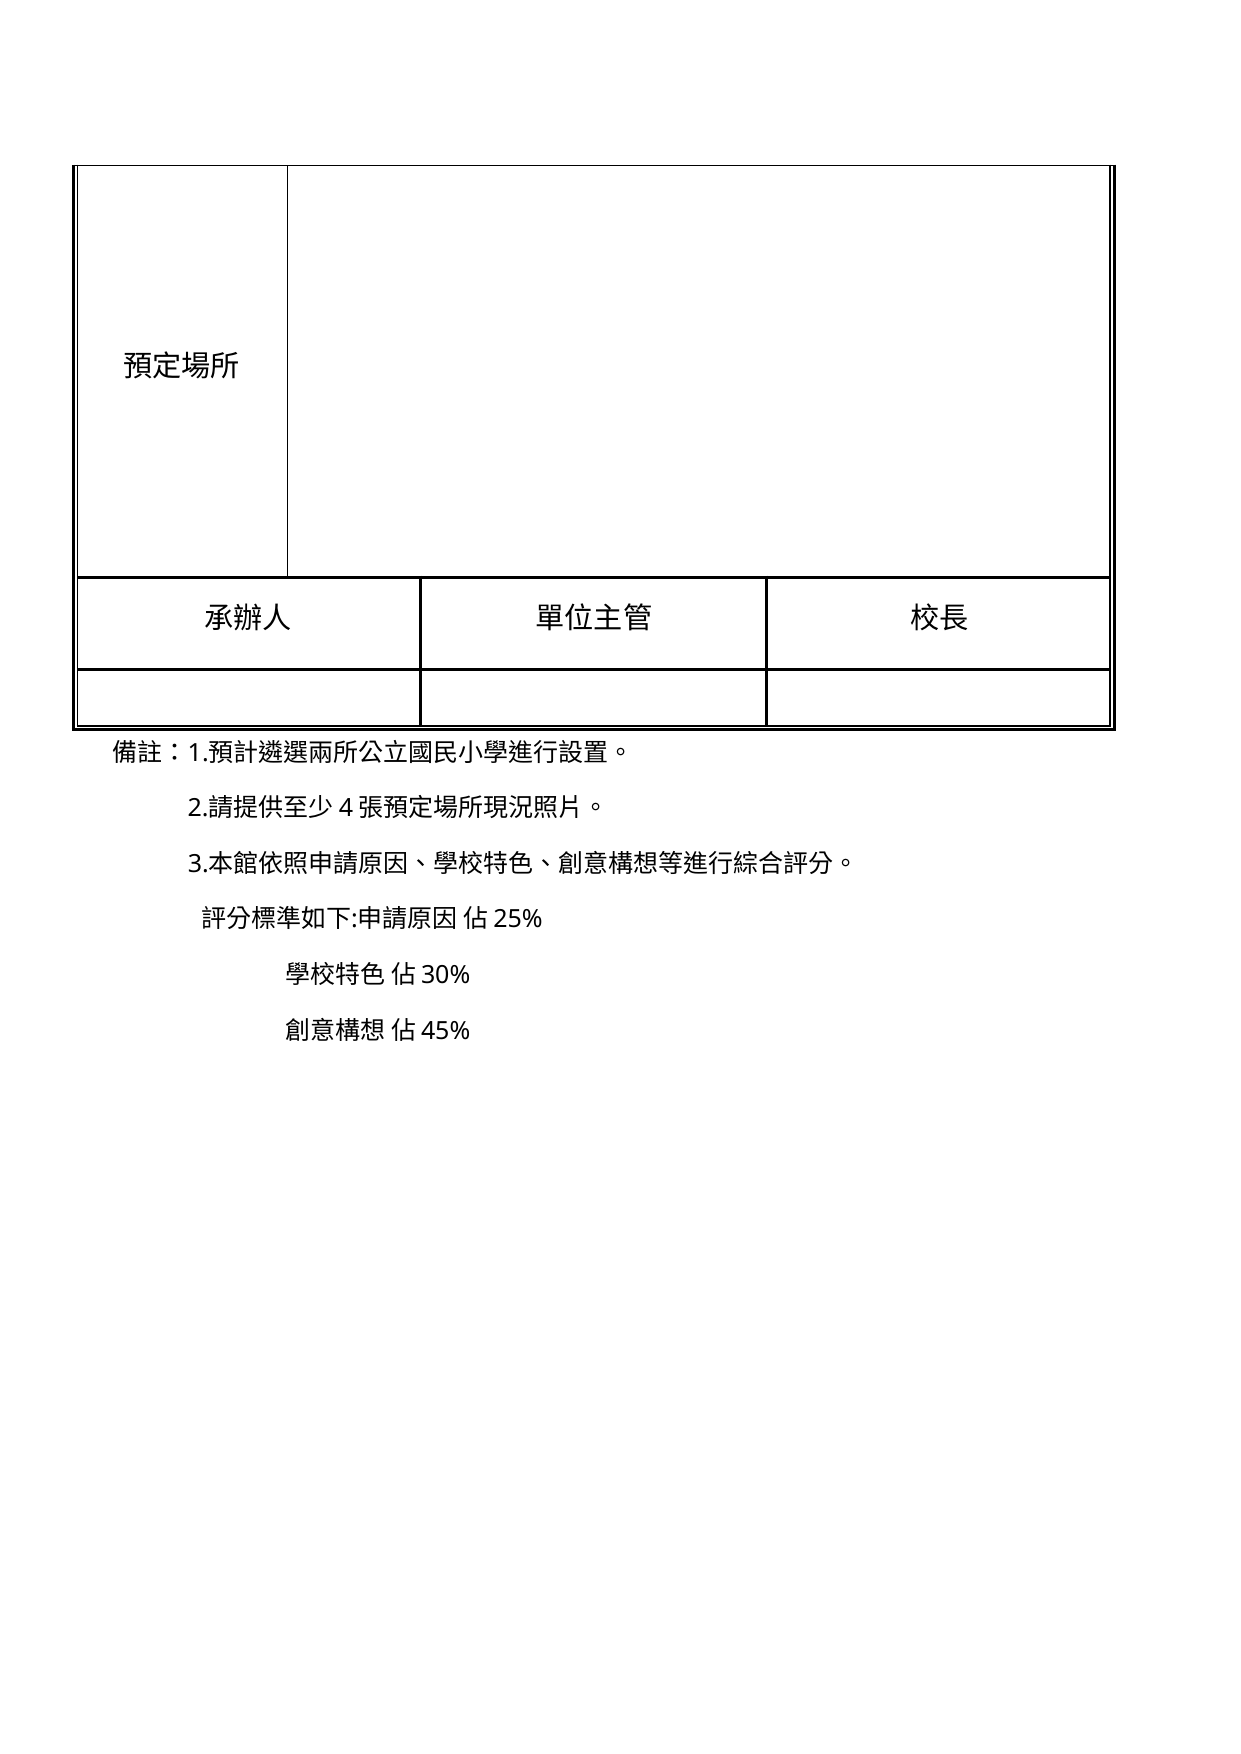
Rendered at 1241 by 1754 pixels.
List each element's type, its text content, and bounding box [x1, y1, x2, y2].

text 創意構想 佔45% [138, 1009, 1128, 1047]
text 3.本館依照申請原因、學校特色、創意構想等進行綜合評分。 [138, 843, 1128, 880]
table_cell [422, 671, 765, 725]
table_cell [78, 671, 419, 725]
text 備註：1.預計遴選兩所公立國民小學進行設置。 [112, 731, 1128, 769]
table_cell 校長 [768, 579, 1109, 668]
table_cell [288, 166, 1109, 576]
text 評分標準如下:申請原因 佔25% [138, 898, 1128, 936]
text 2.請提供至少4張預定場所現況照片。 [112, 787, 1128, 824]
table_cell 預定場所 [78, 166, 287, 576]
text 學校特色 佔30% [138, 954, 1128, 991]
table_cell 承辦人 [78, 579, 419, 668]
table_cell 單位主管 [422, 579, 765, 668]
table_cell [768, 671, 1109, 725]
